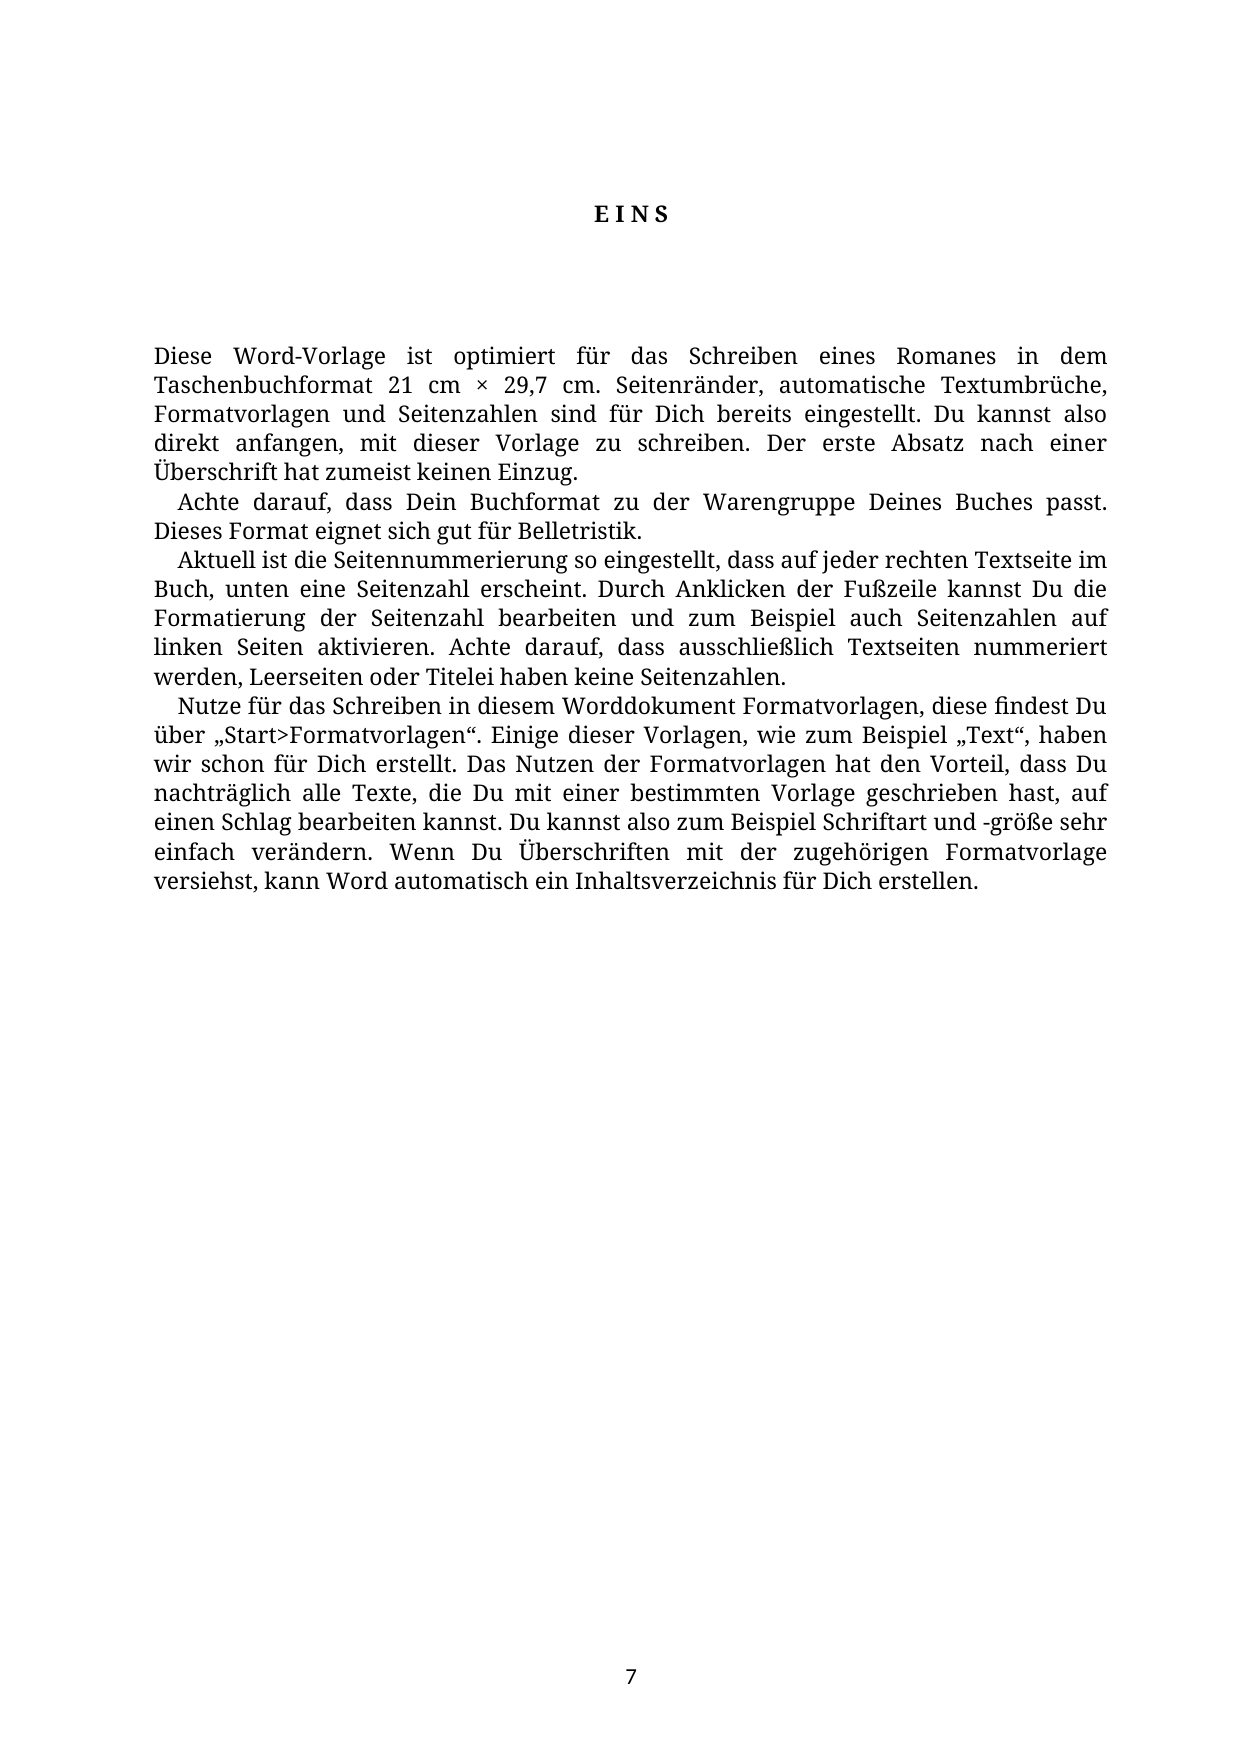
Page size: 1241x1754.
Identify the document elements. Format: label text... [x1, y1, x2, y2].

text Diese Word-Vorlage ist optimiert für das Schreiben eines Romanes in dem Taschenbuchformat 21 cm × 29,7 cm. Seitenränder, automatische Textumbrüche, Formatvorlagen und Seitenzahlen sind für Dich bereits eingestellt. Du kannst also direkt anfangen, mit dieser Vorlage zu schreiben. Der erste Absatz nach einer Überschrift hat zumeist keinen Einzug. [153, 341, 1108, 487]
text Aktuell ist die Seitennummerierung so eingestellt, dass auf jeder rechten Textseite im Buch, unten eine Seitenzahl erscheint. Durch Anklicken der Fußzeile kannst Du die Formatierung der Seitenzahl bearbeiten und zum Beispiel auch Seitenzahlen auf linken Seiten aktivieren. Achte darauf, dass ausschließlich Textseiten nummeriert werden, Leerseiten oder Titelei haben keine Seitenzahlen. [153, 545, 1108, 691]
subtitle Eins [153, 201, 1108, 228]
text Achte darauf, dass Dein Buchformat zu der Warengruppe Deines Buches passt. Dieses Format eignet sich gut für Belletristik. [153, 487, 1108, 545]
text Nutze für das Schreiben in diesem Worddokument Formatvorlagen, diese findest Du über „Start>Formatvorlagen“. Einige dieser Vorlagen, wie zum Beispiel „Text“, haben wir schon für Dich erstellt. Das Nutzen der Formatvorlagen hat den Vorteil, dass Du nachträglich alle Texte, die Du mit einer bestimmten Vorlage geschrieben hast, auf einen Schlag bearbeiten kannst. Du kannst also zum Beispiel Schriftart und -größe sehr einfach verändern. Wenn Du Überschriften mit der zugehörigen Formatvorlage versiehst, kann Word automatisch ein Inhaltsverzeichnis für Dich erstellen. [153, 691, 1108, 895]
